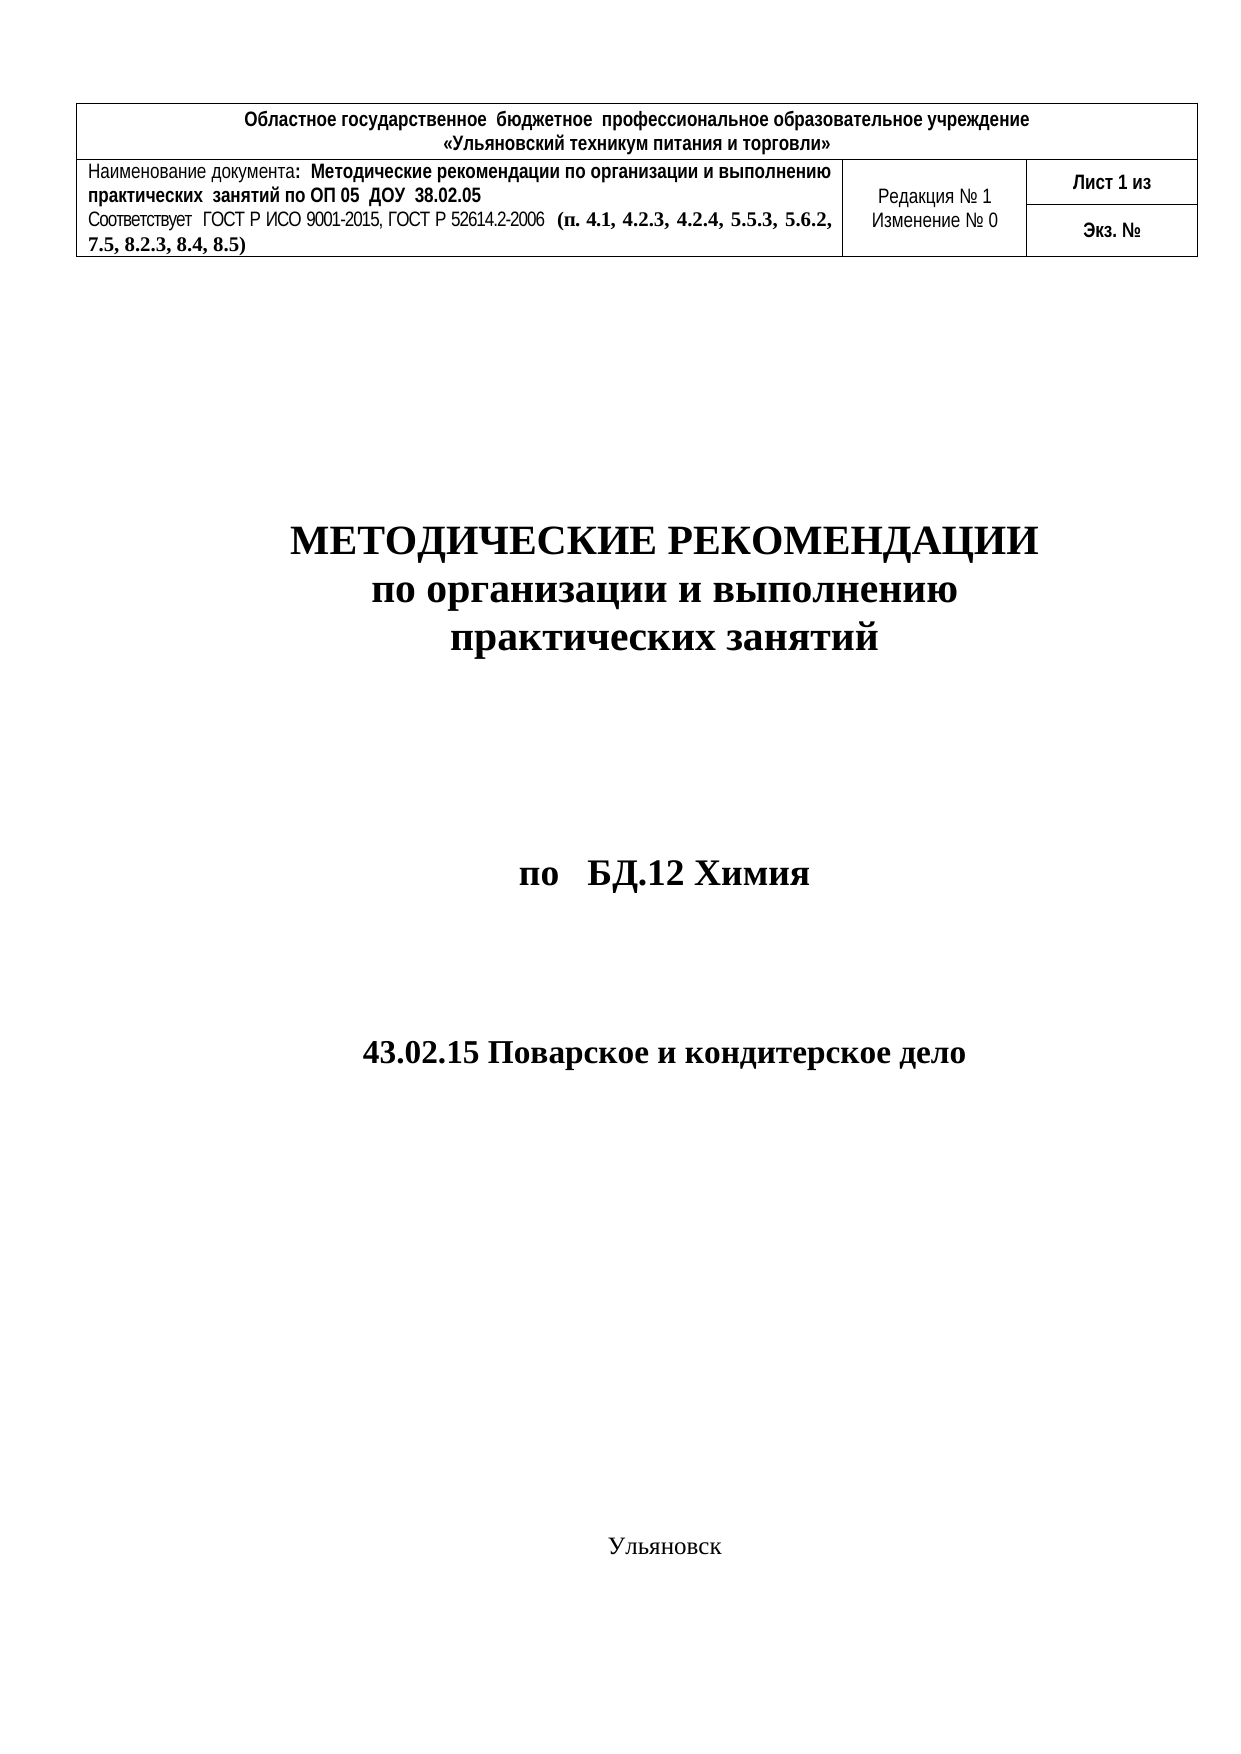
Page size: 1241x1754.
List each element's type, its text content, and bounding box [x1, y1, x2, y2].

text практических занятий [177, 611, 1152, 659]
text по организации и выполнению [177, 563, 1152, 611]
text Ульяновск [177, 1531, 1152, 1560]
text МЕТОДИЧЕСКИЕ РЕКОМЕНДАЦИИ [177, 515, 1152, 563]
text по БД.12 Химия [177, 851, 1152, 894]
text 43.02.15 Поварское и кондитерское дело [177, 1033, 1152, 1071]
